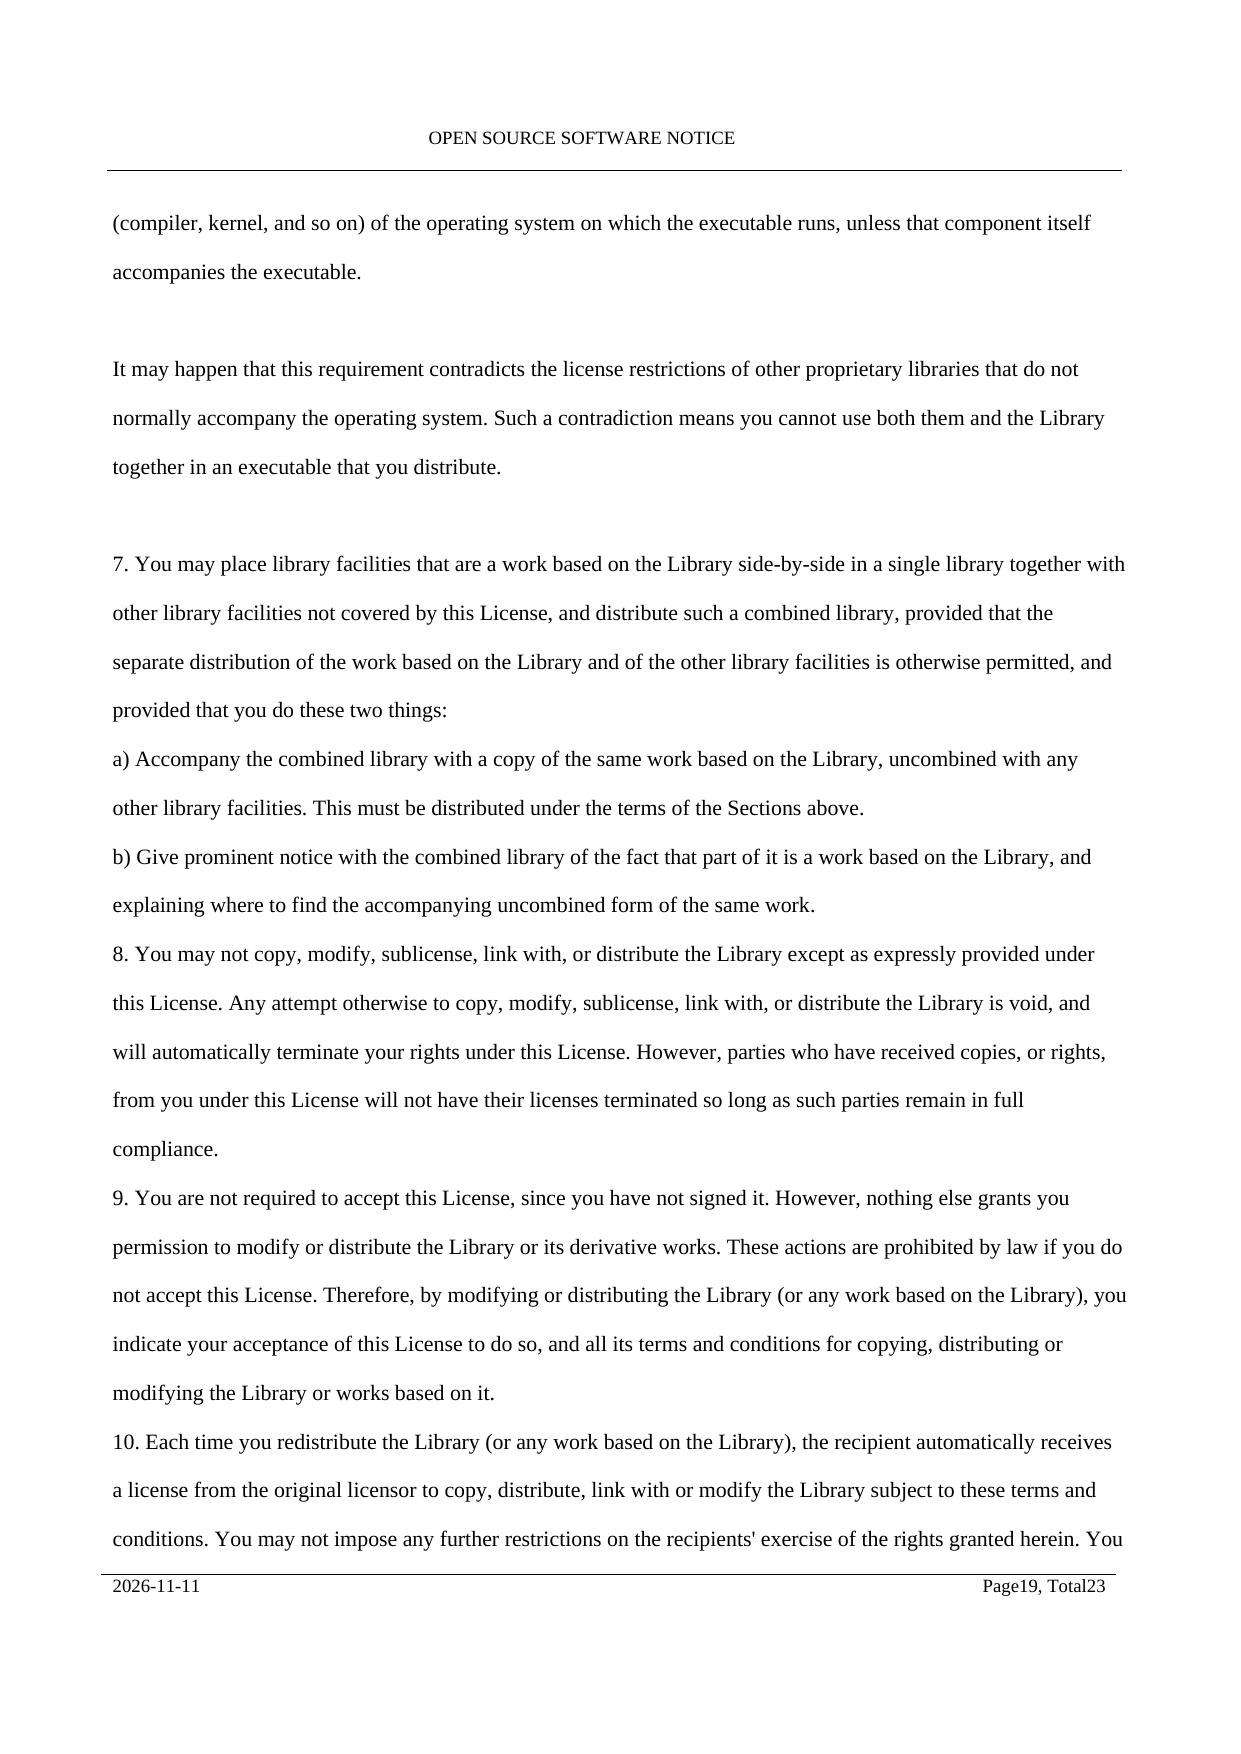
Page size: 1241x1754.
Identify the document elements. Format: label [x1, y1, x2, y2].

text [112, 206, 1128, 1555]
